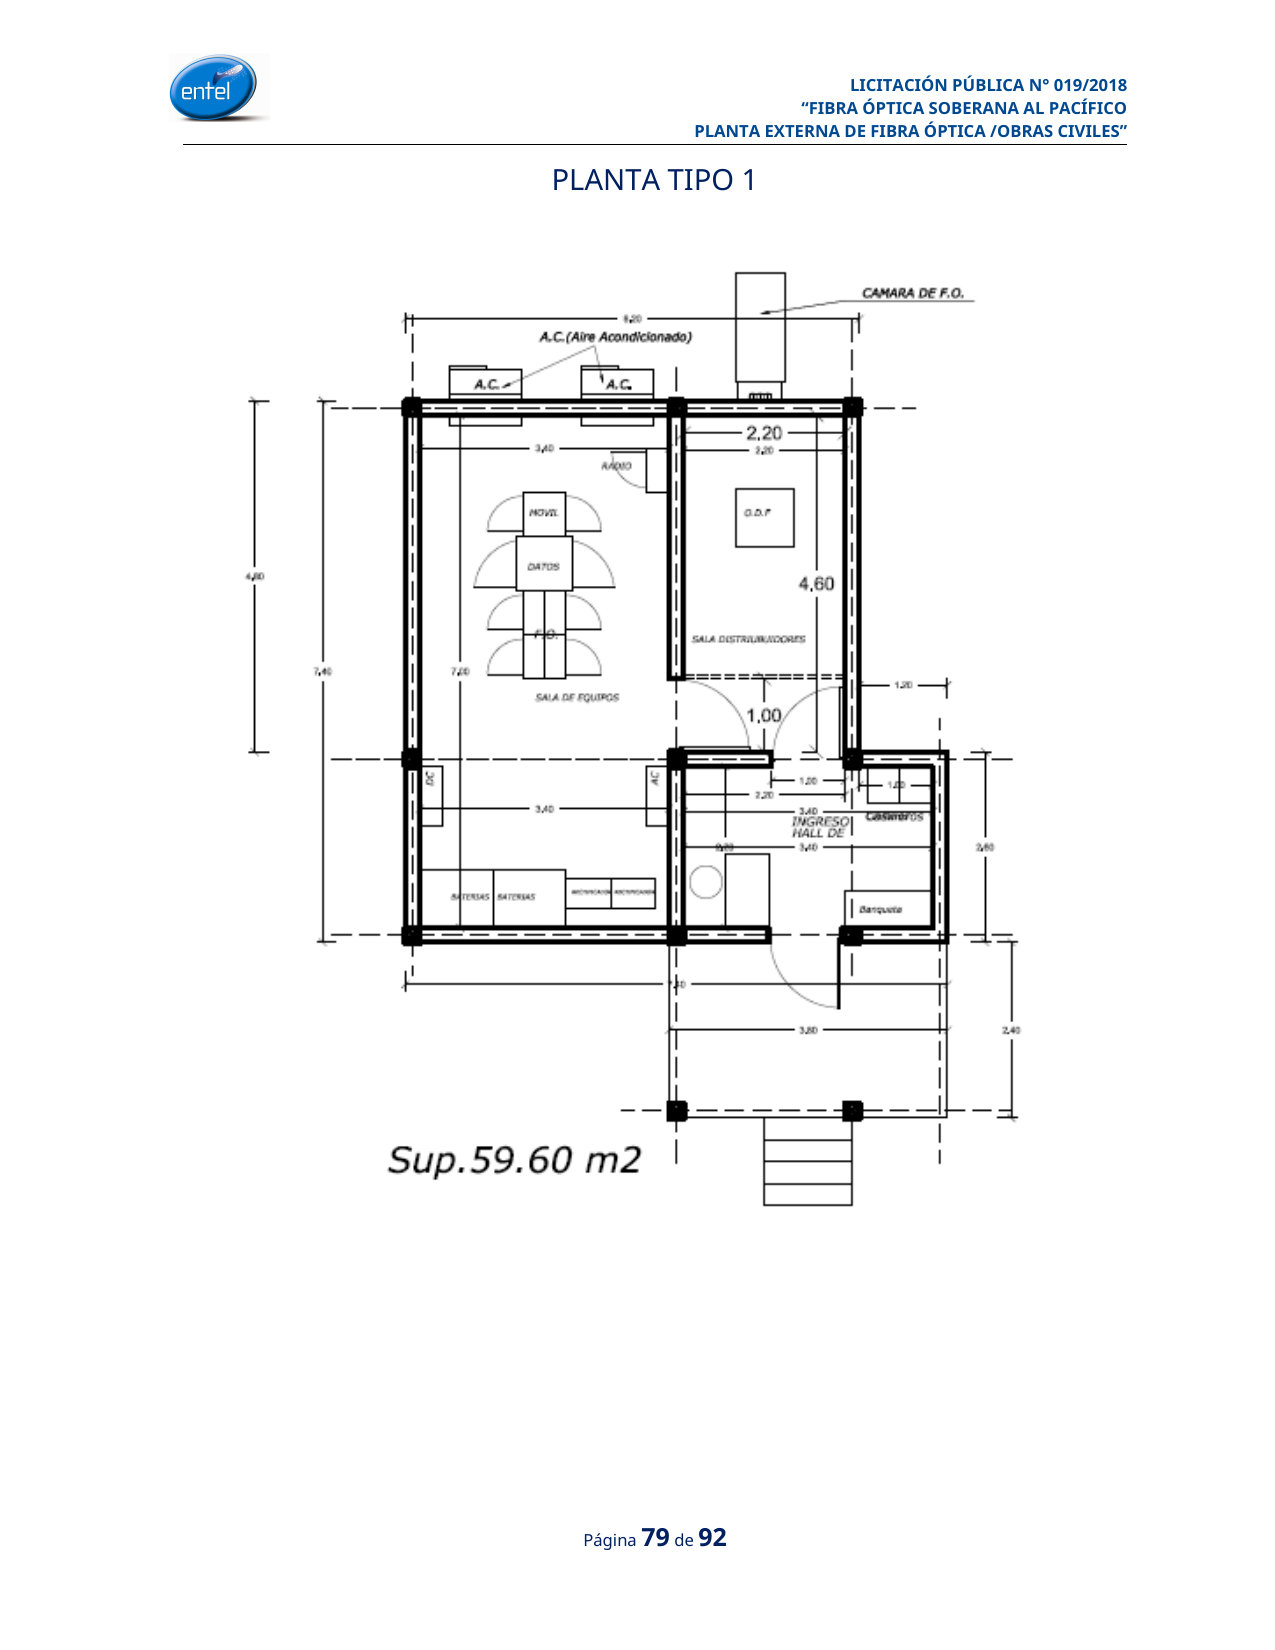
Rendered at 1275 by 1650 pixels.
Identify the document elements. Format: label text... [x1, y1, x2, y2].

text PLANTA TIPO 1 [182, 159, 1127, 198]
picture [169, 53, 270, 122]
picture [182, 255, 1173, 1238]
